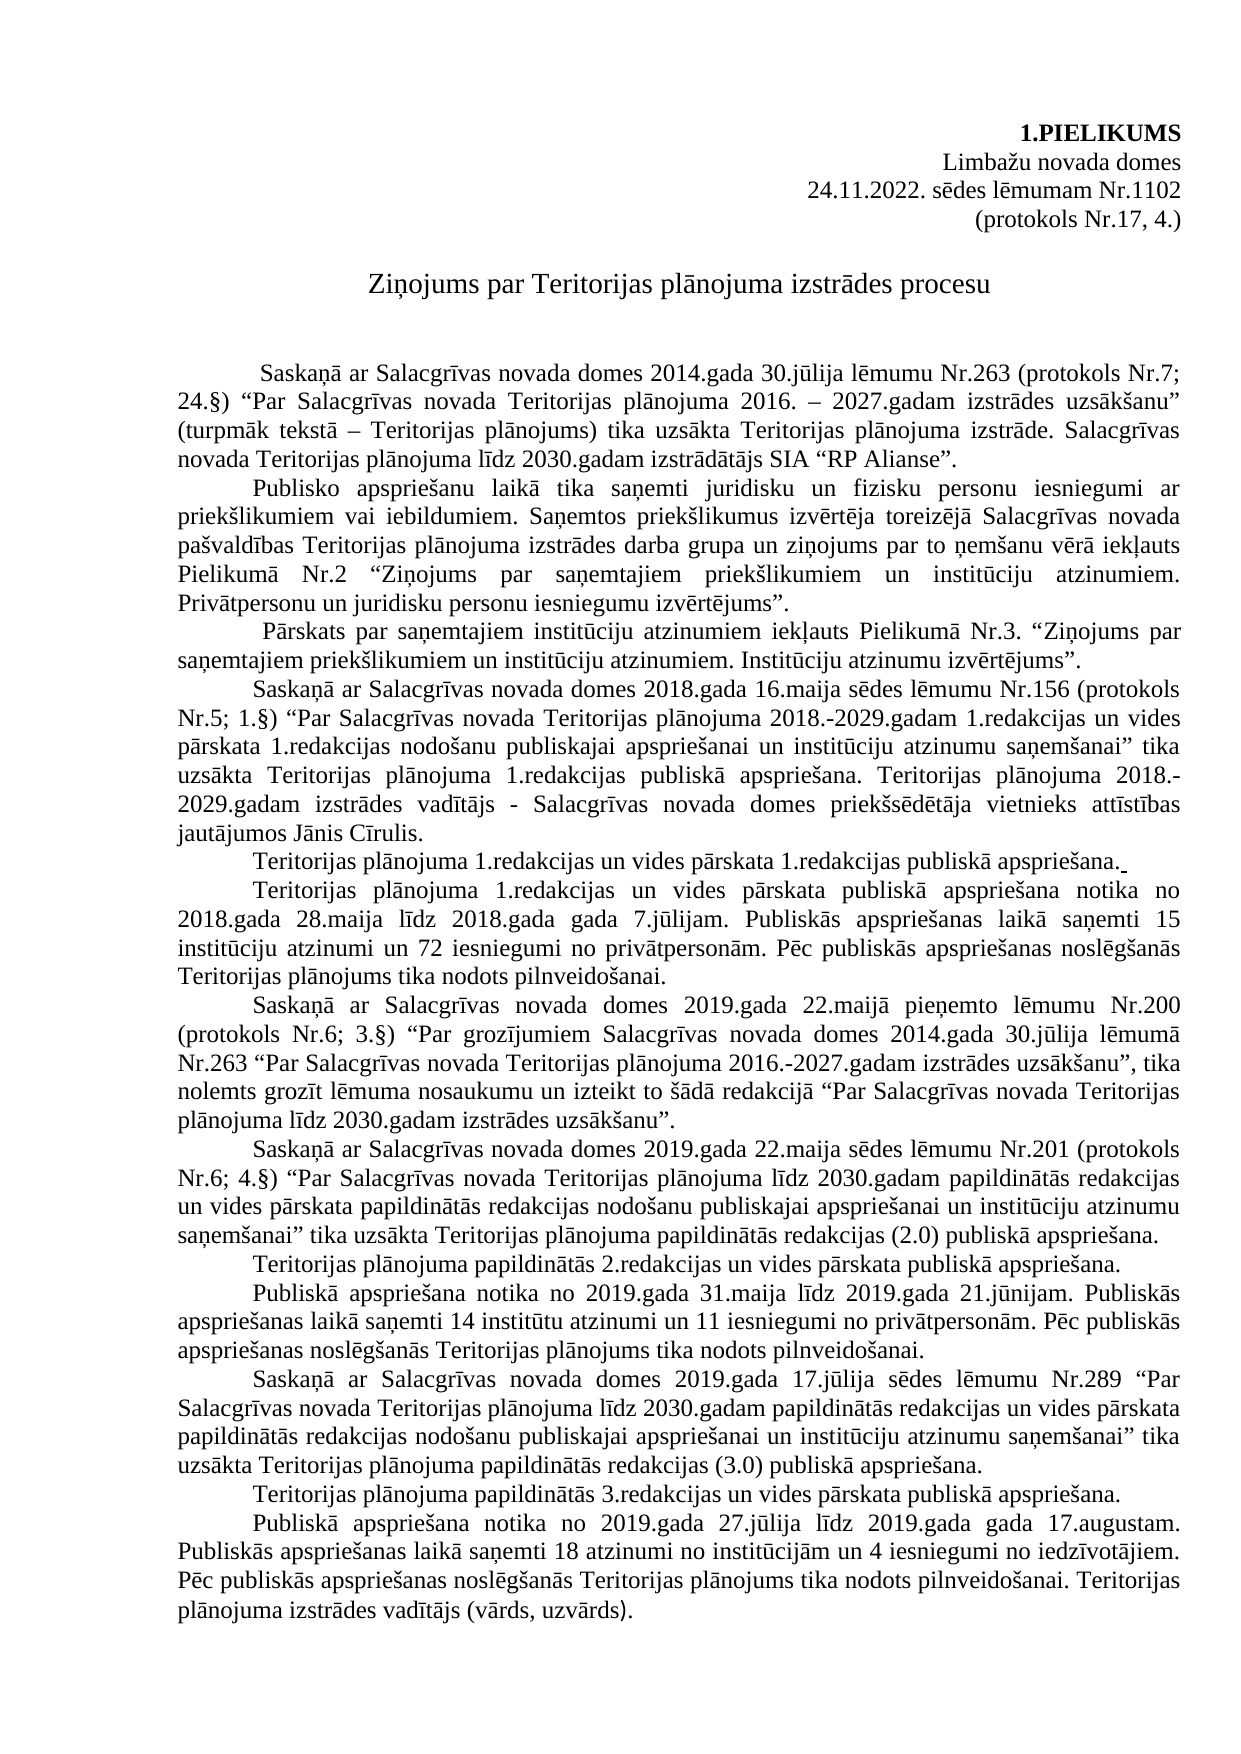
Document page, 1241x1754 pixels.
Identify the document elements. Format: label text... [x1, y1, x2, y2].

text 1.PIELIKUMS [177, 118, 1181, 147]
list Teritorijas plānojuma papildinātās 3.redakcijas un vides pārskata publiskā apspriešana. [177, 1479, 1181, 1508]
text 24.11.2022. sēdes lēmumam Nr.1102 [177, 176, 1181, 204]
text Ziņojums par Teritorijas plānojuma izstrādes procesu [177, 267, 1181, 300]
text Limbažu novada domes [177, 147, 1181, 176]
text (protokols Nr.17, 4.) [177, 204, 1181, 233]
text Saskaņā ar Salacgrīvas novada domes 2019.gada 17.jūlija sēdes lēmumu Nr.289 “Par Salacgrīvas novada Teritorijas plānojuma līdz 2030.gadam papildinātās redakcijas un vides pārskata papildinātās redakcijas nodošanu publiskajai apspriešanai un institūciju atzinumu saņemšanai” tika uzsākta Teritorijas plānojuma papildinātās redakcijas (3.0) publiskā apspriešana. [177, 1364, 1181, 1479]
text Saskaņā ar Salacgrīvas novada domes 2019.gada 22.maija sēdes lēmumu Nr.201 (protokols Nr.6; 4.§) “Par Salacgrīvas novada Teritorijas plānojuma līdz 2030.gadam papildinātās redakcijas un vides pārskata papildinātās redakcijas nodošanu publiskajai apspriešanai un institūciju atzinumu saņemšanai” tika uzsākta Teritorijas plānojuma papildinātās redakcijas (2.0) publiskā apspriešana. [177, 1134, 1181, 1249]
text Saskaņā ar Salacgrīvas novada domes 2014.gada 30.jūlija lēmumu Nr.263 (protokols Nr.7; 24.§) “Par Salacgrīvas novada Teritorijas plānojuma 2016. – 2027.gadam izstrādes uzsākšanu” (turpmāk tekstā – Teritorijas plānojums) tika uzsākta Teritorijas plānojuma izstrāde. Salacgrīvas novada Teritorijas plānojuma līdz 2030.gadam izstrādātājs SIA “RP Alianse”. [177, 358, 1181, 473]
text Publiskā apspriešana notika no 2019.gada 31.maija līdz 2019.gada 21.jūnijam. Publiskās apspriešanas laikā saņemti 14 institūtu atzinumi un 11 iesniegumi no privātpersonām. Pēc publiskās apspriešanas noslēgšanās Teritorijas plānojums tika nodots pilnveidošanai. [177, 1278, 1181, 1364]
text Publiskā apspriešana notika no 2019.gada 27.jūlija līdz 2019.gada gada 17.augustam. Publiskās apspriešanas laikā saņemti 18 atzinumi no institūcijām un 4 iesniegumi no iedzīvotājiem. Pēc publiskās apspriešanas noslēgšanās Teritorijas plānojums tika nodots pilnveidošanai. Teritorijas plānojuma izstrādes vadītājs (vārds, uzvārds). [177, 1508, 1181, 1624]
text Pārskats par saņemtajiem institūciju atzinumiem iekļauts Pielikumā Nr.3. “Ziņojums par saņemtajiem priekšlikumiem un institūciju atzinumiem. Institūciju atzinumu izvērtējums”. [177, 616, 1181, 674]
list Teritorijas plānojuma papildinātās 2.redakcijas un vides pārskata publiskā apspriešana. [177, 1249, 1181, 1278]
text Saskaņā ar Salacgrīvas novada domes 2018.gada 16.maija sēdes lēmumu Nr.156 (protokols Nr.5; 1.§) “Par Salacgrīvas novada Teritorijas plānojuma 2018.-2029.gadam 1.redakcijas un vides pārskata 1.redakcijas nodošanu publiskajai apspriešanai un institūciju atzinumu saņemšanai” tika uzsākta Teritorijas plānojuma 1.redakcijas publiskā apspriešana. Teritorijas plānojuma 2018.-2029.gadam izstrādes vadītājs - Salacgrīvas novada domes priekšsēdētāja vietnieks attīstības jautājumos Jānis Cīrulis. [177, 674, 1181, 846]
text Publisko apspriešanu laikā tika saņemti juridisku un fizisku personu iesniegumi ar priekšlikumiem vai iebildumiem. Saņemtos priekšlikumus izvērtēja toreizējā Salacgrīvas novada pašvaldības Teritorijas plānojuma izstrādes darba grupa un ziņojums par to ņemšanu vērā iekļauts Pielikumā Nr.2 “Ziņojums par saņemtajiem priekšlikumiem un institūciju atzinumiem. Privātpersonu un juridisku personu iesniegumu izvērtējums”. [177, 473, 1181, 616]
text Saskaņā ar Salacgrīvas novada domes 2019.gada 22.maijā pieņemto lēmumu Nr.200 (protokols Nr.6; 3.§) “Par grozījumiem Salacgrīvas novada domes 2014.gada 30.jūlija lēmumā Nr.263 “Par Salacgrīvas novada Teritorijas plānojuma 2016.-2027.gadam izstrādes uzsākšanu”, tika nolemts grozīt lēmuma nosaukumu un izteikt to šādā redakcijā “Par Salacgrīvas novada Teritorijas plānojuma līdz 2030.gadam izstrādes uzsākšanu”. [177, 990, 1181, 1134]
list Teritorijas plānojuma 1.redakcijas un vides pārskata publiskā apspriešana notika no 2018.gada 28.maija līdz 2018.gada gada 7.jūlijam. Publiskās apspriešanas laikā saņemti 15 institūciju atzinumi un 72 iesniegumi no privātpersonām. Pēc publiskās apspriešanas noslēgšanās Teritorijas plānojums tika nodots pilnveidošanai. [177, 875, 1181, 990]
list Teritorijas plānojuma 1.redakcijas un vides pārskata 1.redakcijas publiskā apspriešana. [177, 846, 1181, 875]
